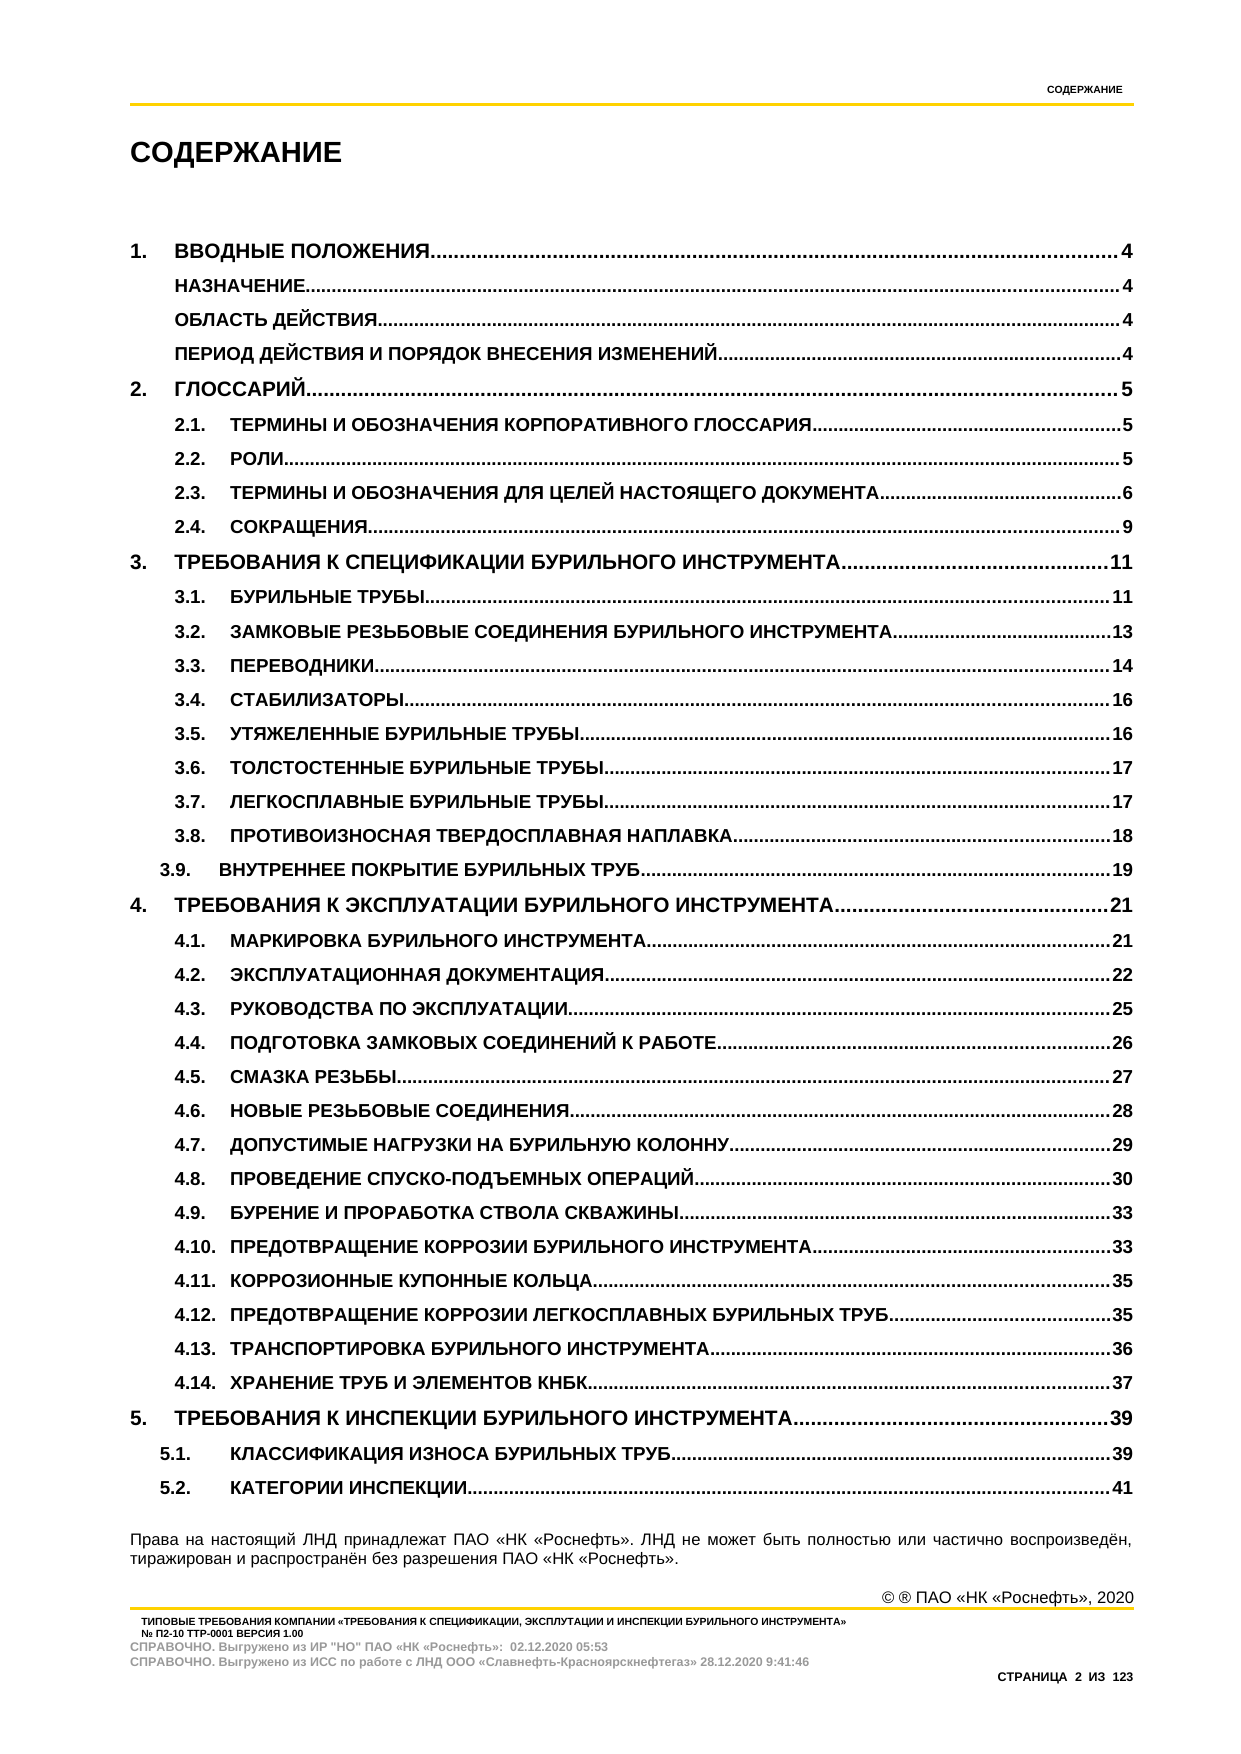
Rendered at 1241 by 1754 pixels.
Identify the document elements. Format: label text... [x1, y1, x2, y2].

text 2.1. ТЕРМИНЫ И ОБОЗНАЧЕНИЯ КОРПОРАТИВНОГО ГЛОССАРИЯ 5 [174, 414, 1134, 435]
text 4.4. ПОДГОТОВКА ЗАМКОВЫХ СОЕДИНЕНИЙ К РАБОТЕ 26 [174, 1032, 1134, 1053]
text 3.1. БУРИЛЬНЫЕ ТРУБЫ 11 [174, 586, 1134, 608]
text 5.2. КАТЕГОРИИ ИНСПЕКЦИИ 41 [159, 1477, 1134, 1498]
text 4.10. ПРЕДОТВРАЩЕНИЕ КОРРОЗИИ БУРИЛЬНОГО ИНСТРУМЕНТА 33 [174, 1236, 1134, 1257]
text 4.3. РУКОВОДСТВА ПО ЭКСПЛУАТАЦИИ 25 [174, 997, 1134, 1019]
subtitle СОДЕРЖАНИЕ [130, 135, 1134, 168]
text 4.13. ТРАНСПОРТИРОВКА БУРИЛЬНОГО ИНСТРУМЕНТА 36 [174, 1338, 1134, 1360]
text 3.5. УТЯЖЕЛЕННЫЕ БУРИЛЬНЫЕ ТРУБЫ 16 [174, 723, 1134, 744]
text 4. ТРЕБОВАНИЯ К ЭКСПЛУАТАЦИИ БУРИЛЬНОГО ИНСТРУМЕНТА 21 [130, 893, 1134, 917]
text 3.9. ВНУТРЕННЕЕ ПОКРЫТИЕ БУРИЛЬНЫХ ТРУБ 19 [159, 859, 1134, 880]
text 3.7. ЛЕГКОСПЛАВНЫЕ БУРИЛЬНЫЕ ТРУБЫ 17 [174, 791, 1134, 812]
text 4.9. БУРЕНИЕ И ПРОРАБОТКА СТВОЛА СКВАЖИНЫ 33 [174, 1202, 1134, 1223]
text 4.14. ХРАНЕНИЕ ТРУБ И ЭЛЕМЕНТОВ КНБК 37 [174, 1372, 1134, 1394]
text 4.12. ПРЕДОТВРАЩЕНИЕ КОРРОЗИИ ЛЕГКОСПЛАВНЫХ БУРИЛЬНЫХ ТРУБ 35 [174, 1304, 1134, 1326]
text 3.3. ПЕРЕВОДНИКИ 14 [174, 654, 1134, 676]
text 2. ГЛОССАРИЙ 5 [130, 377, 1134, 401]
text 2.3. ТЕРМИНЫ И ОБОЗНАЧЕНИЯ ДЛЯ ЦЕЛЕЙ НАСТОЯЩЕГО ДОКУМЕНТА 6 [174, 482, 1134, 503]
text 4.1. МАРКИРОВКА БУРИЛЬНОГО ИНСТРУМЕНТА 21 [174, 929, 1134, 951]
text 4.11. КОРРОЗИОННЫЕ КУПОННЫЕ КОЛЬЦА 35 [174, 1270, 1134, 1292]
text 5. ТРЕБОВАНИЯ К ИНСПЕКЦИИ БУРИЛЬНОГО ИНСТРУМЕНТА 39 [130, 1406, 1134, 1430]
text 4.7. ДОПУСТИМЫЕ НАГРУЗКИ НА БУРИЛЬНУЮ КОЛОННУ 29 [174, 1134, 1134, 1155]
text 4.6. НОВЫЕ РЕЗЬБОВЫЕ СОЕДИНЕНИЯ 28 [174, 1100, 1134, 1121]
text 3.4. СТАБИЛИЗАТОРЫ 16 [174, 688, 1134, 710]
text 4.2. ЭКСПЛУАТАЦИОННАЯ ДОКУМЕНТАЦИЯ 22 [174, 963, 1134, 985]
text ПЕРИОД ДЕЙСТВИЯ И ПОРЯДОК ВНЕСЕНИЯ ИЗМЕНЕНИЙ 4 [174, 343, 1134, 365]
text 3.8. ПРОТИВОИЗНОСНАЯ ТВЕРДОСПЛАВНАЯ НАПЛАВКА 18 [174, 825, 1134, 846]
text 2.4. СОКРАЩЕНИЯ 9 [174, 516, 1134, 537]
text 4.5. СМАЗКА РЕЗЬБЫ 27 [174, 1066, 1134, 1087]
text 3. ТРЕБОВАНИЯ К СПЕЦИФИКАЦИИ БУРИЛЬНОГО ИНСТРУМЕНТА 11 [130, 550, 1134, 574]
text 4.8. ПРОВЕДЕНИЕ СПУСКО-ПОДЪЕМНЫХ ОПЕРАЦИЙ 30 [174, 1168, 1134, 1189]
text 3.2. ЗАМКОВЫЕ РЕЗЬБОВЫЕ СОЕДИНЕНИЯ БУРИЛЬНОГО ИНСТРУМЕНТА 13 [174, 620, 1134, 642]
text 3.6. ТОЛСТОСТЕННЫЕ БУРИЛЬНЫЕ ТРУБЫ 17 [174, 757, 1134, 778]
text ОБЛАСТЬ ДЕЙСТВИЯ 4 [174, 309, 1134, 331]
text 5.1. КЛАССИФИКАЦИЯ ИЗНОСА БУРИЛЬНЫХ ТРУБ 39 [159, 1443, 1134, 1464]
text НАЗНАЧЕНИЕ 4 [174, 275, 1134, 297]
text 1. ВВОДНЫЕ ПОЛОЖЕНИЯ 4 [130, 238, 1134, 262]
text 2.2. РОЛИ 5 [174, 448, 1134, 469]
